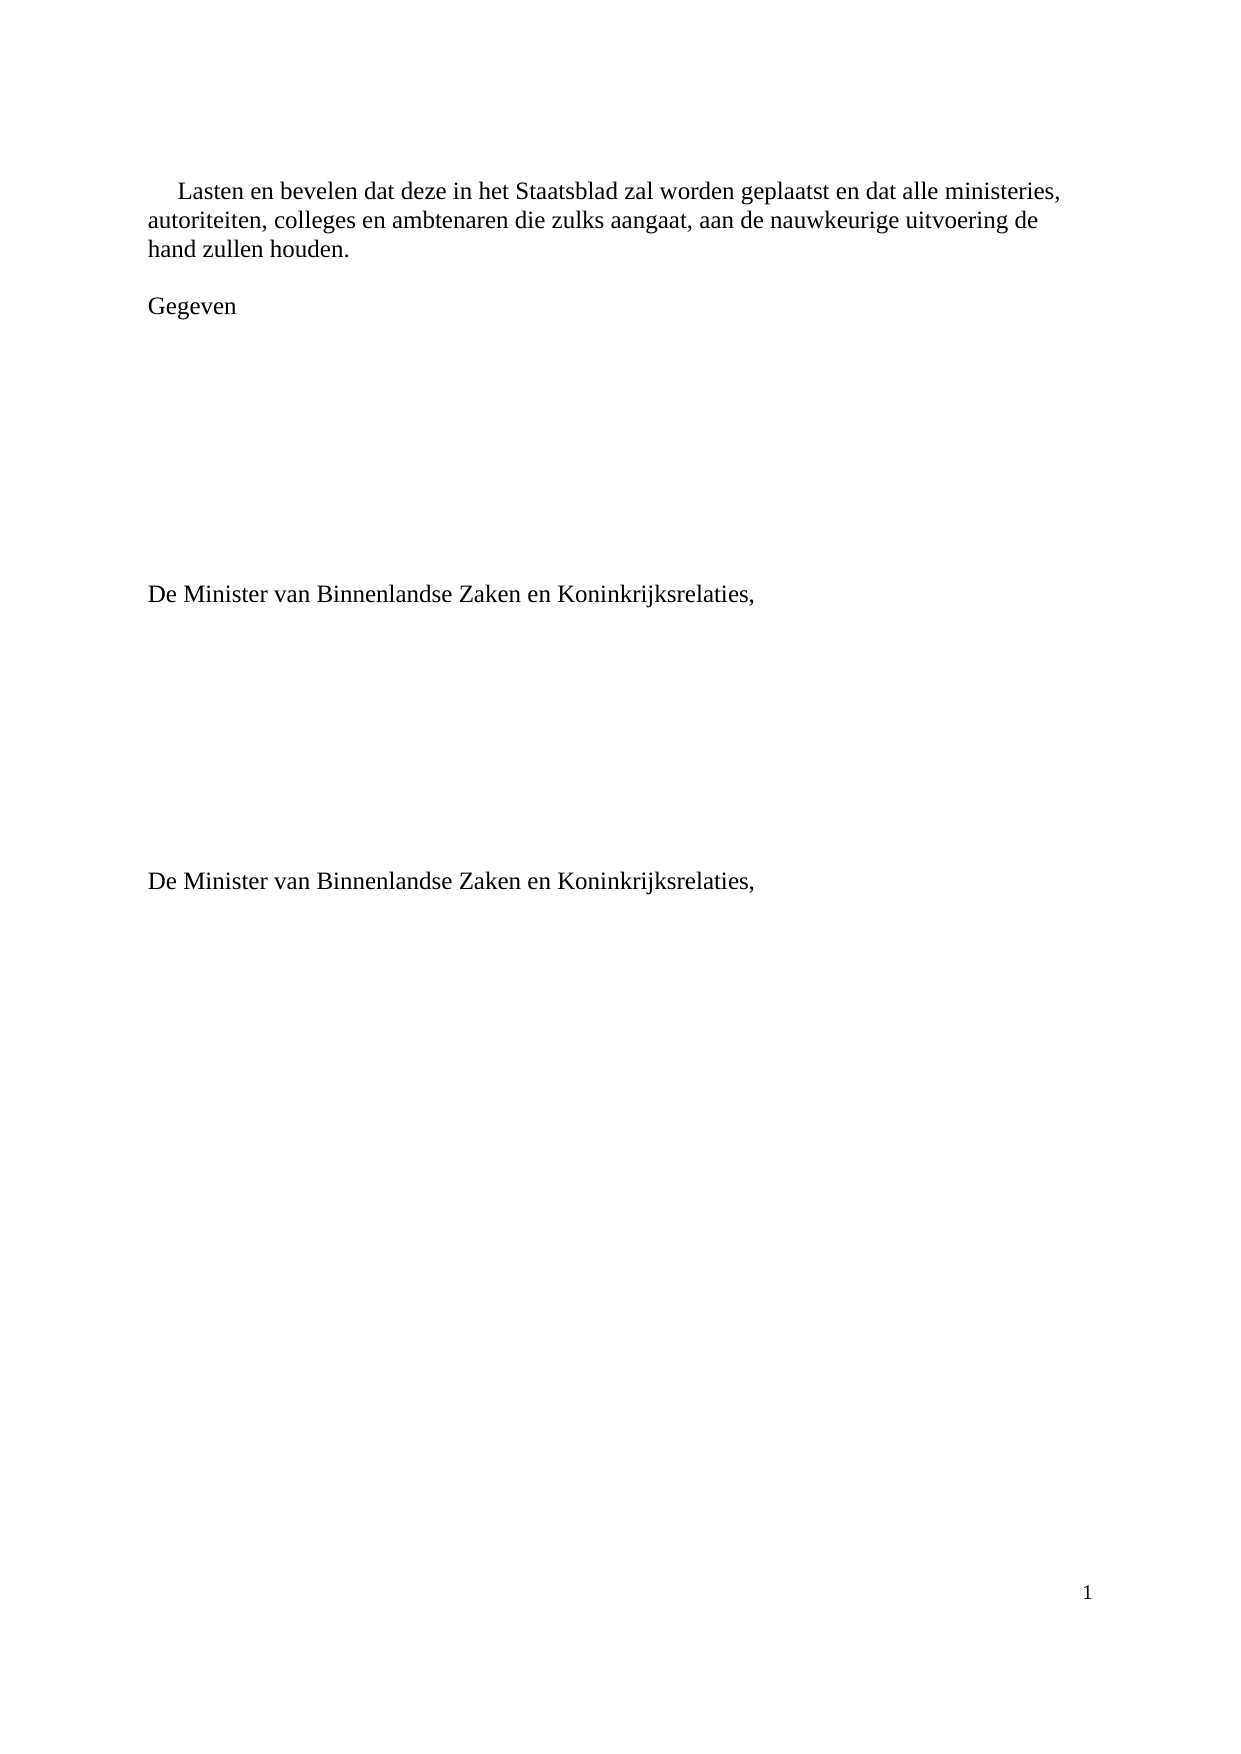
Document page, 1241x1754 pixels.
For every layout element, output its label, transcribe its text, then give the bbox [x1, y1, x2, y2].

text Gegeven [148, 291, 1093, 320]
text Lasten en bevelen dat deze in het Staatsblad zal worden geplaatst en dat alle ministeries, autoriteiten, colleges en ambtenaren die zulks aangaat, aan de nauwkeurige uitvoering de hand zullen houden. [148, 176, 1093, 263]
text De Minister van Binnenlandse Zaken en Koninkrijksrelaties, [148, 866, 1093, 895]
text De Minister van Binnenlandse Zaken en Koninkrijksrelaties, [148, 579, 1093, 608]
